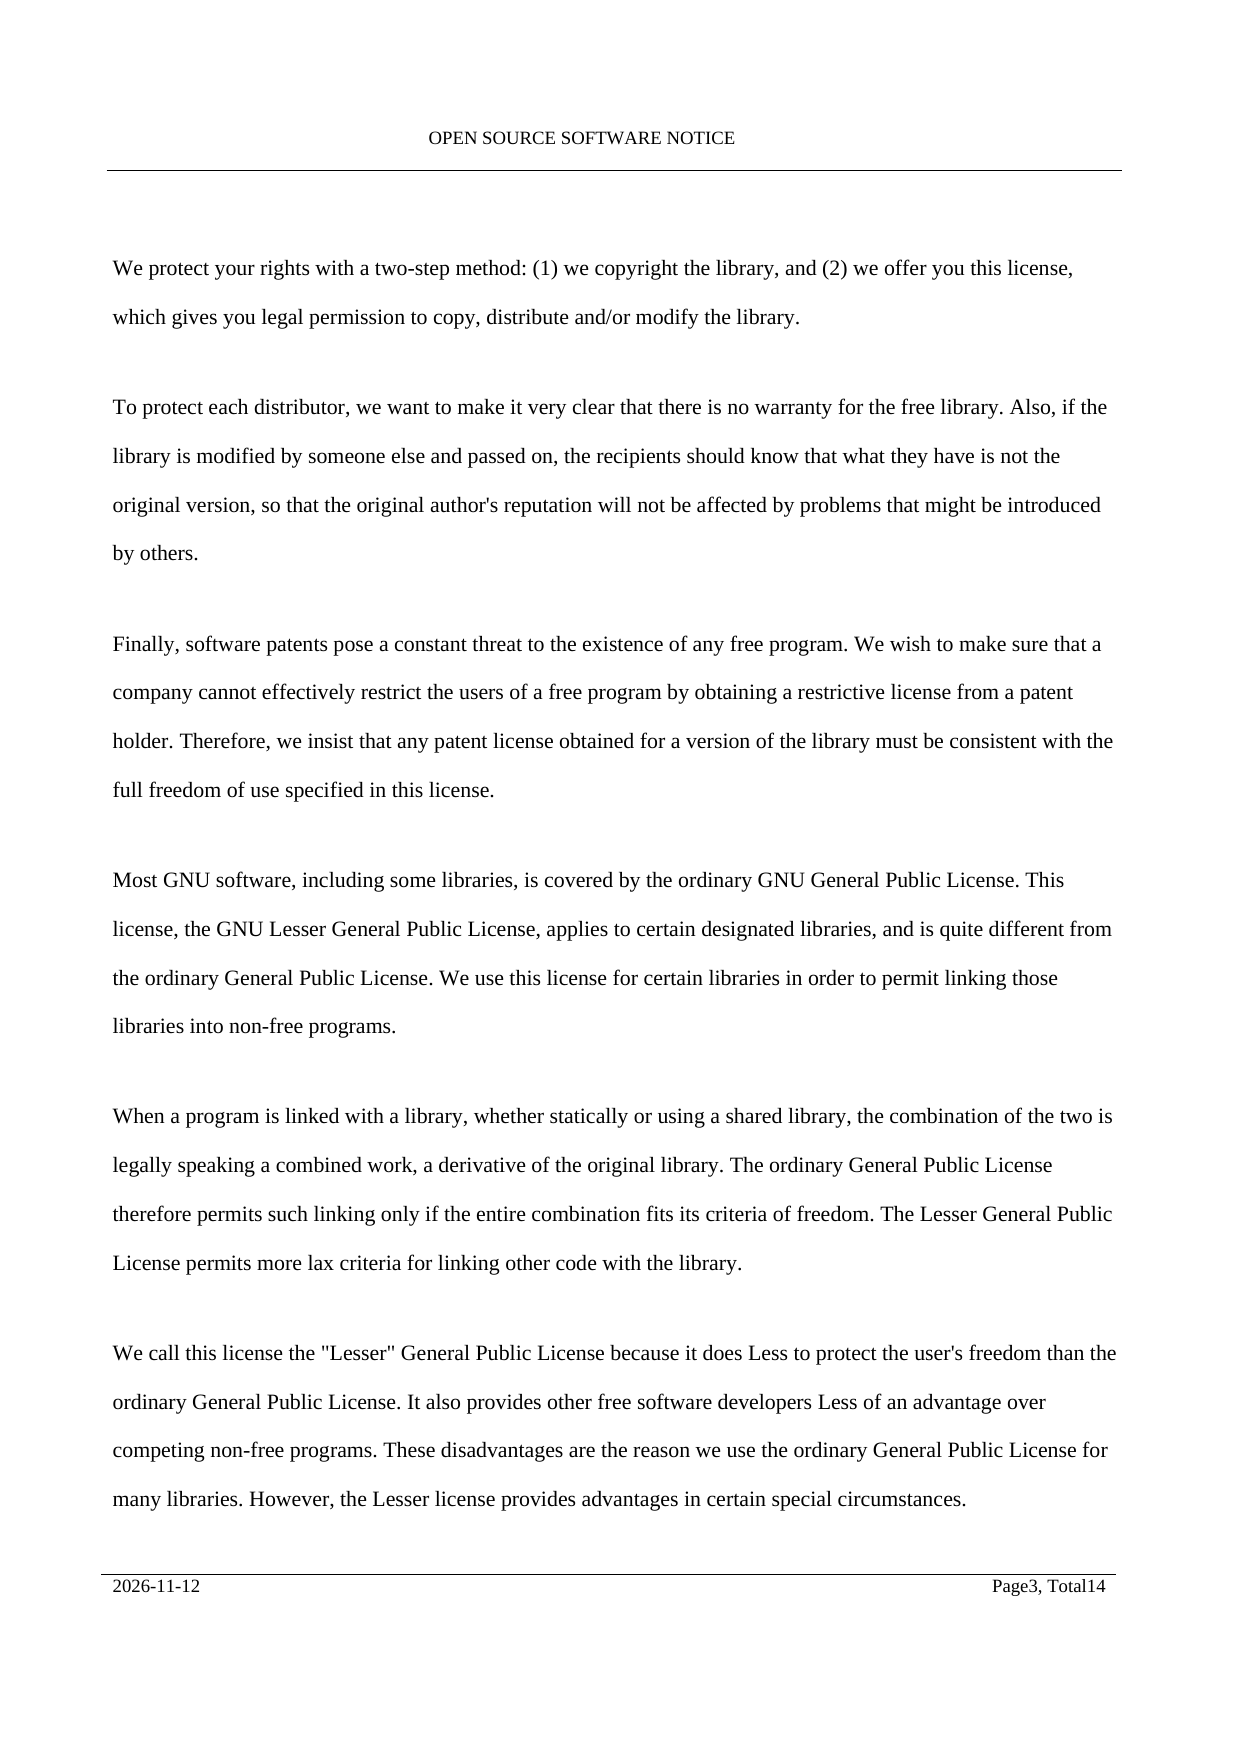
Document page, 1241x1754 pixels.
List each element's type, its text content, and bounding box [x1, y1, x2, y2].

text When a program is linked with a library, whether statically or using a shared library, the combination of the two is legally speaking a combined work, a derivative of the original library. The ordinary General Public License therefore permits such linking only if the entire combination fits its criteria of freedom. The Lesser General Public License permits more lax criteria for linking other code with the library. [112, 1100, 1128, 1278]
text Most GNU software, including some libraries, is covered by the ordinary GNU General Public License. This license, the GNU Lesser General Public License, applies to certain designated libraries, and is quite different from the ordinary General Public License. We use this license for certain libraries in order to permit linking those libraries into non-free programs. [112, 863, 1128, 1042]
text We call this license the "Lesser" General Public License because it does Less to protect the user's freedom than the ordinary General Public License. It also provides other free software developers Less of an advantage over competing non-free programs. These disadvantages are the reason we use the ordinary General Public License for many libraries. However, the Lesser license provides advantages in certain special circumstances. [112, 1336, 1128, 1515]
text We protect your rights with a two-step method: (1) we copyright the library, and (2) we offer you this license, which gives you legal permission to copy, distribute and/or modify the library. [112, 251, 1128, 333]
text To protect each distributor, we want to make it very clear that there is no warranty for the free library. Also, if the library is modified by someone else and passed on, the recipients should know that what they have is not the original version, so that the original author's reputation will not be affected by problems that might be introduced by others. [112, 390, 1128, 569]
text Finally, software patents pose a constant threat to the existence of any free program. We wish to make sure that a company cannot effectively restrict the users of a free program by obtaining a restrictive license from a patent holder. Therefore, we insist that any patent license obtained for a version of the library must be consistent with the full freedom of use specified in this license. [112, 627, 1128, 806]
